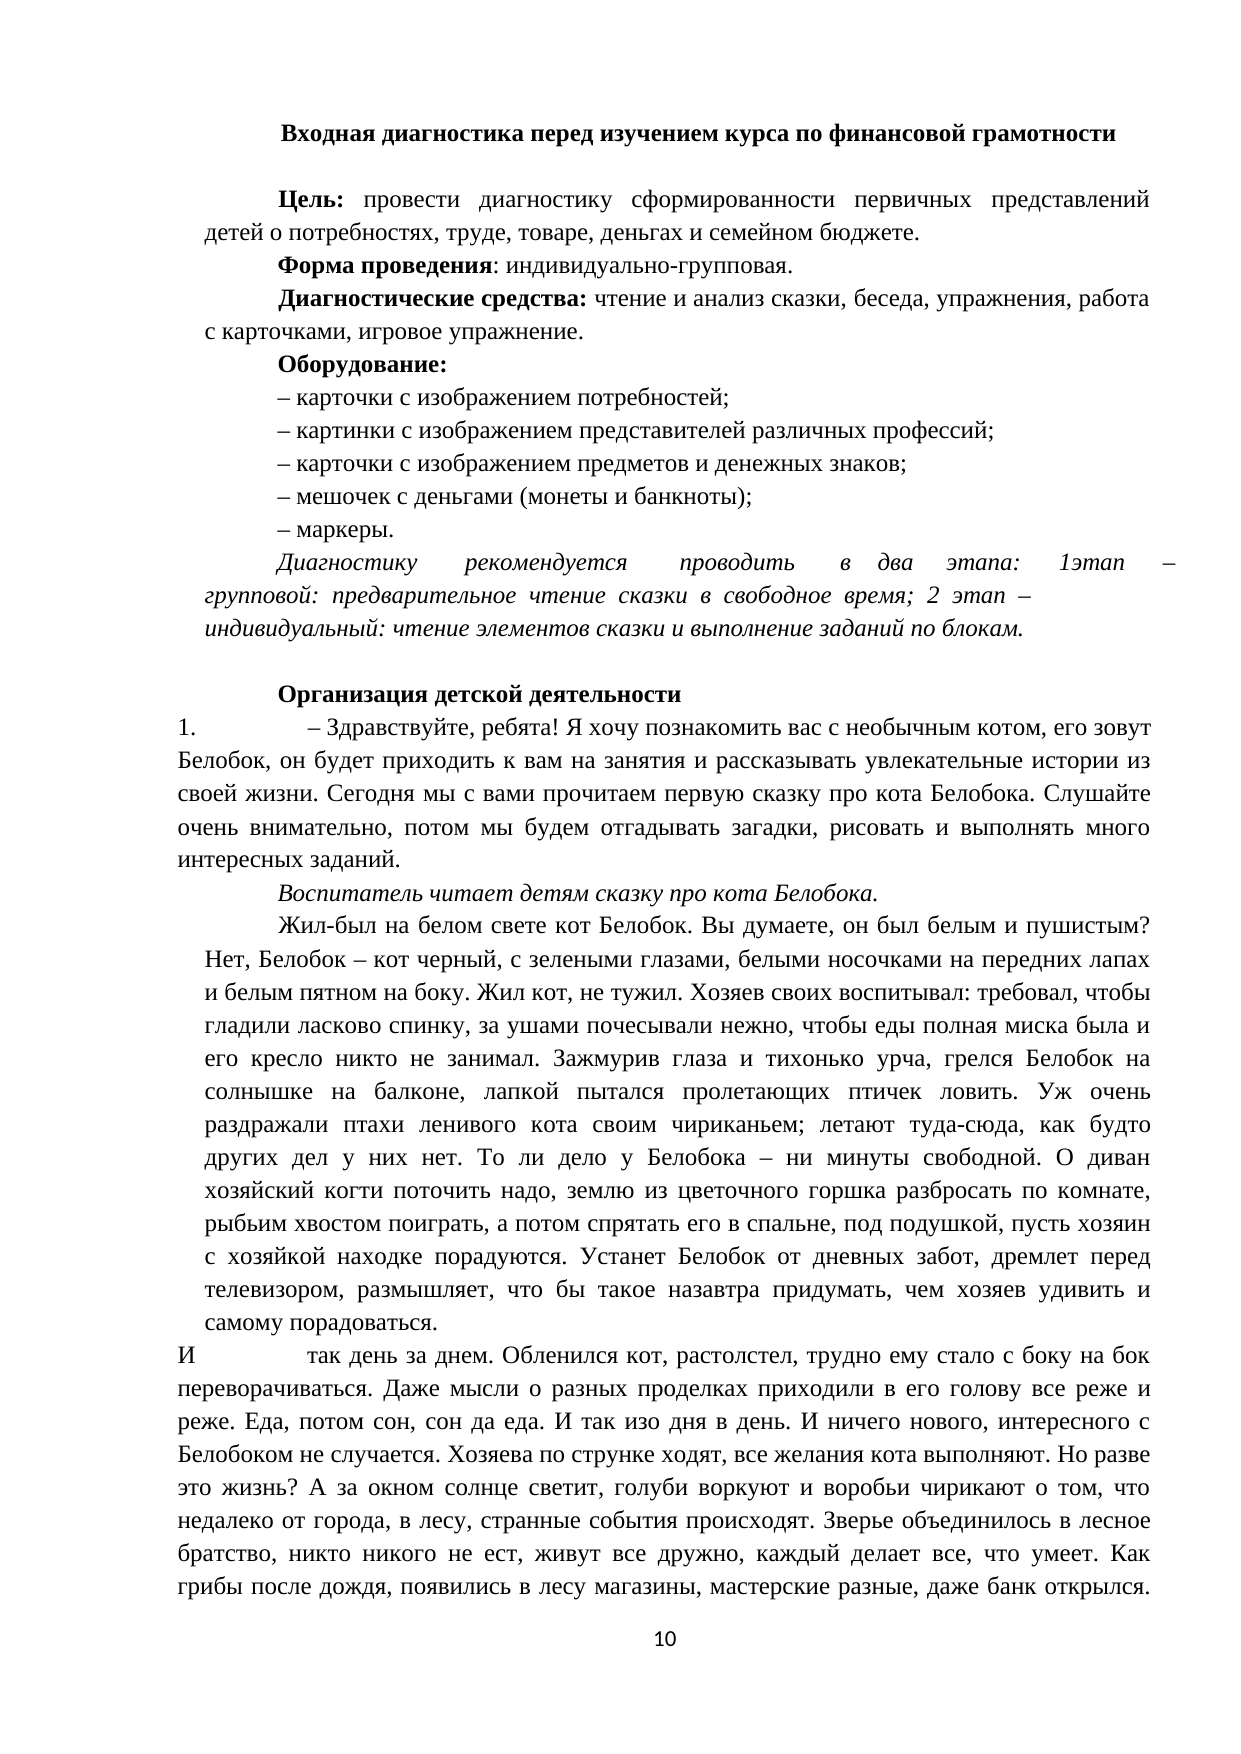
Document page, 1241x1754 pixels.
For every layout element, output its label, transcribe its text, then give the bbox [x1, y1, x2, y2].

text групповой: предварительное чтение сказки в свободное время; 2 этап – [204, 580, 1152, 609]
text – маркеры. [277, 514, 1152, 543]
text Форма проведения: индивидуально-групповая. [277, 250, 1152, 279]
text Воспитатель читает детям сказку про кота Белобока. [277, 878, 1152, 906]
text Входная диагностика перед изучением курса по финансовой грамотности [281, 118, 1152, 147]
text – мешочек с деньгами (монеты и банкноты); [277, 481, 1152, 510]
text Диагностику рекомендуется проводить в два этапа: 1этап – [277, 547, 1152, 576]
text – картинки с изображением представителей различных профессий; [277, 415, 1152, 444]
text Оборудование: [277, 349, 1152, 378]
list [177, 1340, 1152, 1600]
text – карточки с изображением потребностей; [277, 382, 1152, 411]
text – карточки с изображением предметов и денежных знаков; [277, 448, 1152, 477]
text Организация детской деятельности [277, 679, 1152, 708]
text Цель: провести диагностику сформированности первичных представлений детей о потребностях, труде, товаре, деньгах и семейном бюджете. [204, 184, 1149, 246]
text Жил-был на белом свете кот Белобок. Вы думаете, он был белым и пушистым? Нет, Белобок – кот черный, с зелеными глазами, белыми носочками на передних лапах и белым пятном на боку. Жил кот, не тужил. Хозяев своих воспитывал: требовал, чтобы гладили ласково спинку, за ушами почесывали нежно, чтобы еды полная миска была и его кресло никто не занимал. Зажмурив глаза и тихонько урча, грелся Белобок на солнышке на балконе, лапкой пытался пролетающих птичек ловить. Уж очень раздражали птахи ленивого кота своим чириканьем; летают туда-сюда, как будто других дел у них нет. То ли дело у Белобока – ни минуты свободной. О диван хозяйский когти поточить надо, землю из цветочного горшка разбросать по комнате, рыбьим хвостом поиграть, а потом спрятать его в спальне, под подушкой, пусть хозяин с хозяйкой находке порадуются. Устанет Белобок от дневных забот, дремлет перед телевизором, размышляет, что бы такое назавтра придумать, чем хозяев удивить и самому порадоваться. [204, 911, 1152, 1336]
text индивидуальный: чтение элементов сказки и выполнение заданий по блокам. [204, 613, 1152, 642]
list – Здравствуйте, ребята! Я хочу познакомить вас с необычным котом, его зовут Белобок, он будет приходить к вам на занятия и рассказывать увлекательные истории из своей жизни. Сегодня мы с вами прочитаем первую сказку про кота Белобока. Слушайте очень внимательно, потом мы будем отгадывать загадки, рисовать и выполнять много интересных заданий. [177, 712, 1152, 873]
text Диагностические средства: чтение и анализ сказки, беседа, упражнения, работа с карточками, игровое упражнение. [204, 283, 1149, 345]
